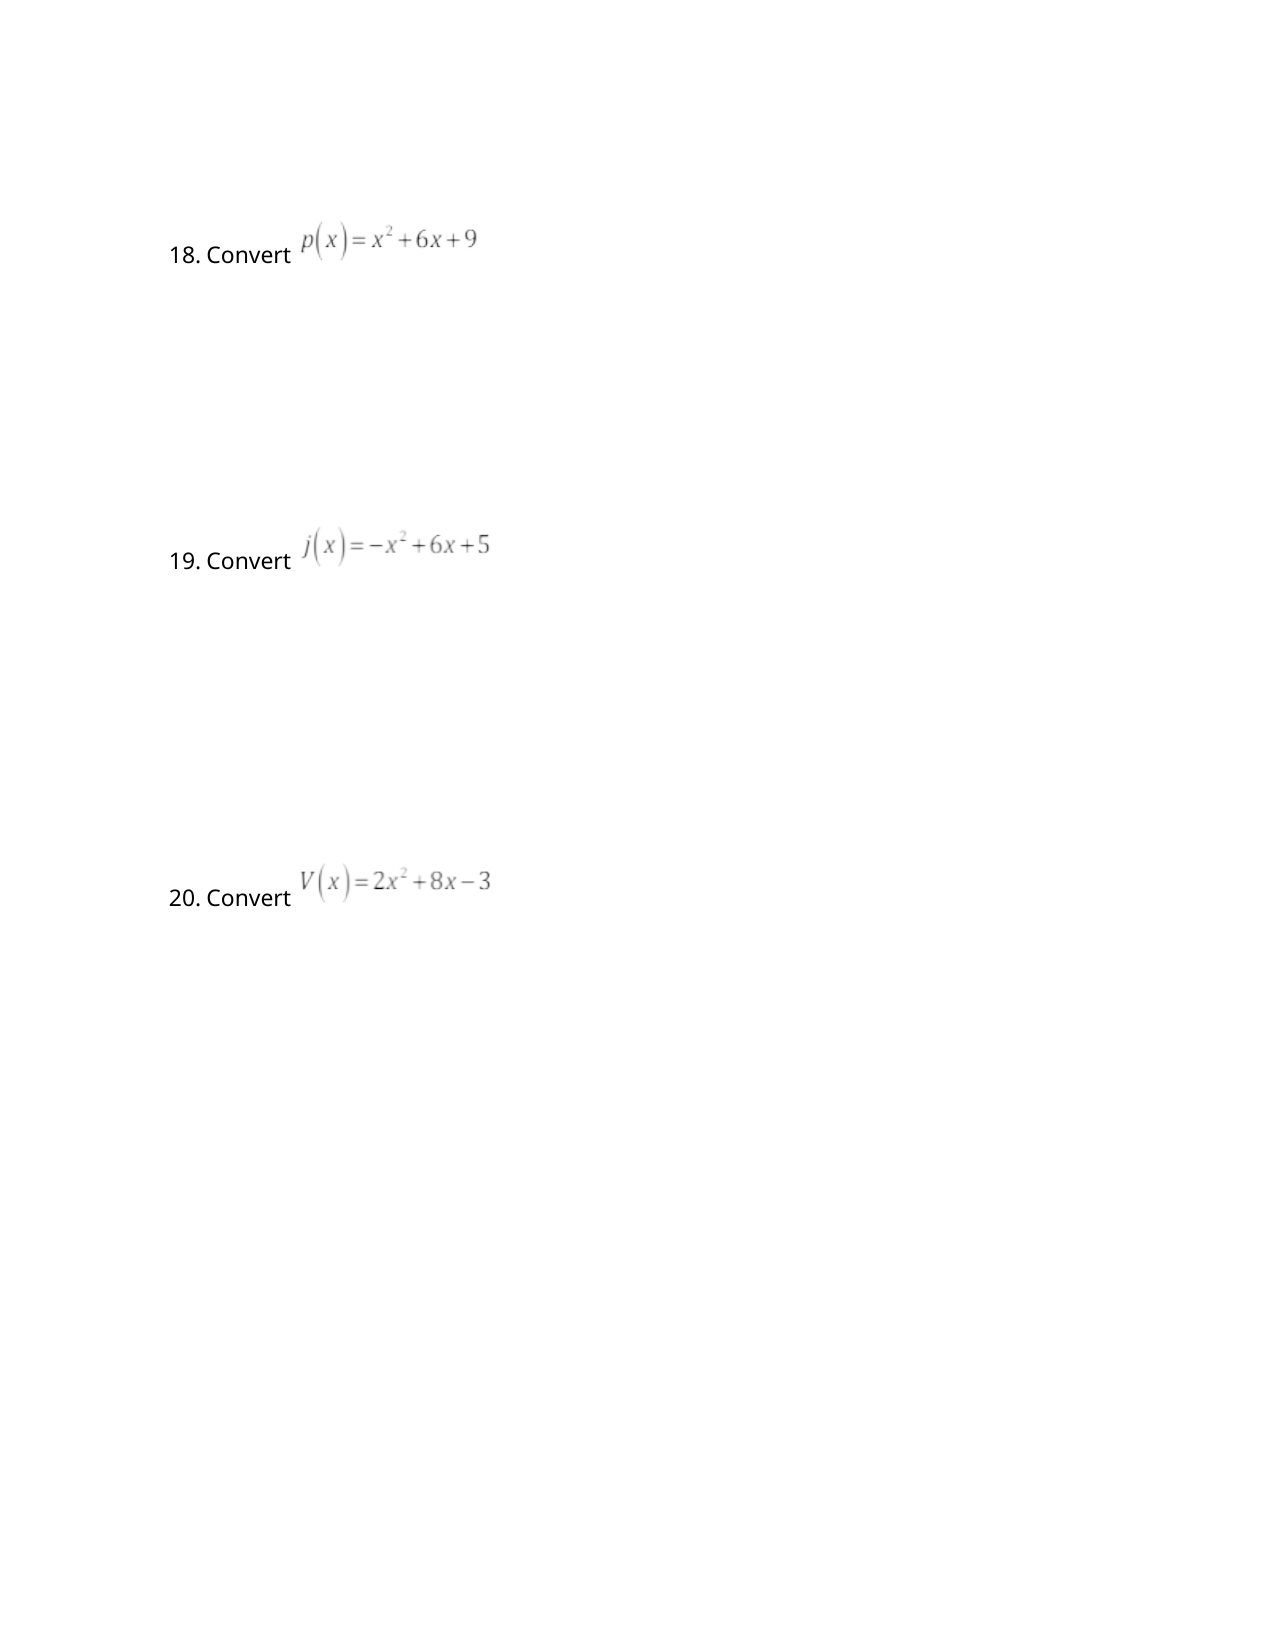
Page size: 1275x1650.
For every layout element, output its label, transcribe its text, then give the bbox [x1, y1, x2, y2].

list Convert [169, 857, 1200, 913]
list Convert [169, 521, 1200, 576]
list Convert [169, 215, 1200, 271]
